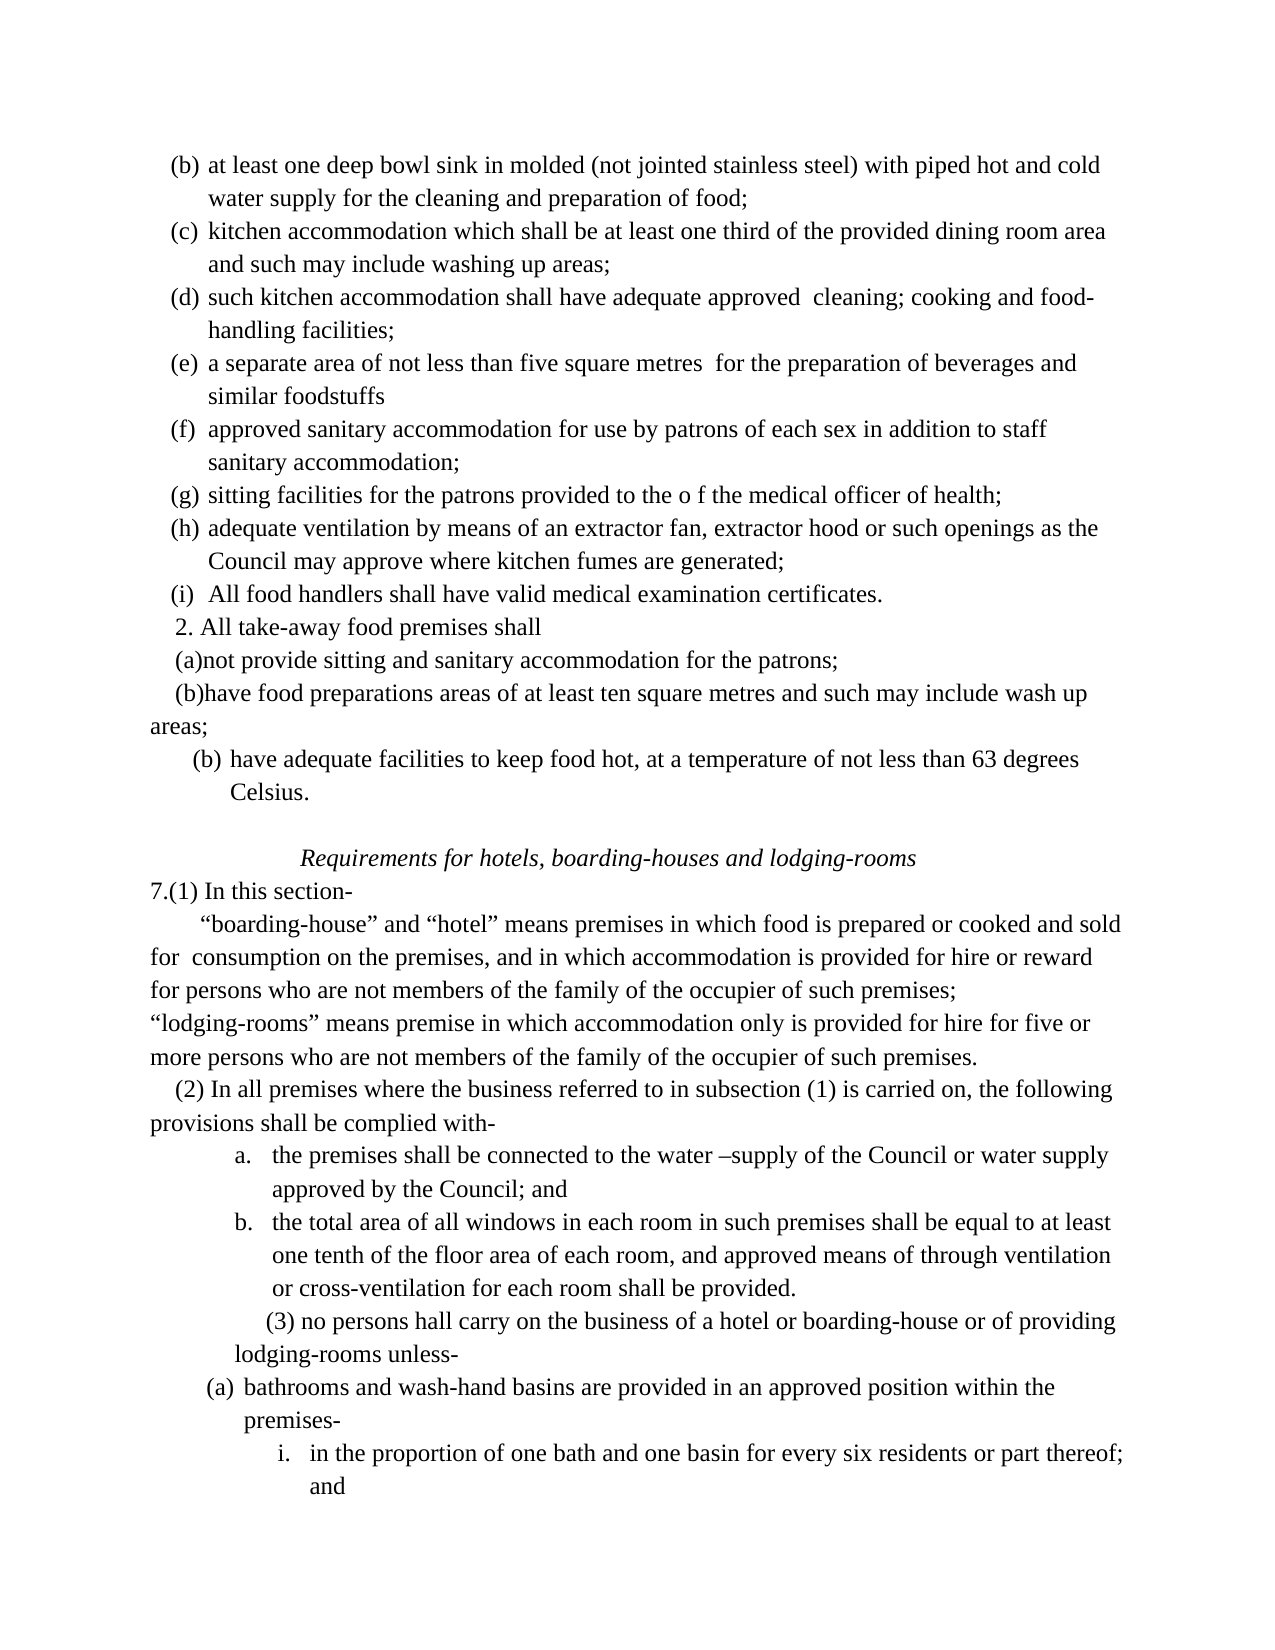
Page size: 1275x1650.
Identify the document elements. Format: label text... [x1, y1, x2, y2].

list All food handlers shall have valid medical examination certificates. [170, 579, 1125, 608]
list such kitchen accommodation shall have adequate approved cleaning; cooking and food-handling facilities; [170, 282, 1125, 344]
list at least one deep bowl sink in molded (not jointed stainless steel) with piped hot and cold water supply for the cleaning and preparation of food; [170, 150, 1125, 212]
list the premises shall be connected to the water –supply of the Council or water supply approved by the Council; and [234, 1141, 1125, 1202]
list adequate ventilation by means of an extractor fan, extractor hood or such openings as the Council may approve where kitchen fumes are generated; [170, 513, 1125, 575]
list in the proportion of one bath and one basin for every six residents or part thereof; and [291, 1438, 1125, 1499]
text “lodging-rooms” means premise in which accommodation only is provided for hire for five or more persons who are not members of the family of the occupier of such premises. [150, 1008, 1125, 1070]
text (3) no persons hall carry on the business of a hotel or boarding-house or of providing lodging-rooms unless- [234, 1306, 1125, 1367]
text 2. All take-away food premises shall [150, 612, 1125, 641]
text (2) In all premises where the business referred to in subsection (1) is carried on, the following provisions shall be complied with- [150, 1074, 1125, 1136]
list sitting facilities for the patrons provided to the o f the medical officer of health; [170, 480, 1125, 509]
list kitchen accommodation which shall be at least one third of the provided dining room area and such may include washing up areas; [170, 216, 1125, 278]
list have adequate facilities to keep food hot, at a temperature of not less than 63 degrees Celsius. [192, 744, 1125, 806]
text (b)have food preparations areas of at least ten square metres and such may include wash up areas; [150, 678, 1125, 740]
text (a)not provide sitting and sanitary accommodation for the patrons; [150, 645, 1125, 674]
text “boarding-house” and “hotel” means premises in which food is prepared or cooked and sold for consumption on the premises, and in which accommodation is provided for hire or reward for persons who are not members of the family of the occupier of such premises; [150, 909, 1125, 1004]
list approved sanitary accommodation for use by patrons of each sex in addition to staff sanitary accommodation; [170, 414, 1125, 476]
text Requirements for hotels, boarding-houses and lodging-rooms [150, 843, 1125, 872]
text 7.(1) In this section- [150, 876, 1125, 905]
list the total area of all windows in each room in such premises shall be equal to at least one tenth of the floor area of each room, and approved means of through ventilation or cross-ventilation for each room shall be provided. [234, 1207, 1125, 1301]
list bathrooms and wash-hand basins are provided in an approved position within the premises- [206, 1372, 1125, 1433]
list a separate area of not less than five square metres for the preparation of beverages and similar foodstuffs [170, 348, 1125, 410]
